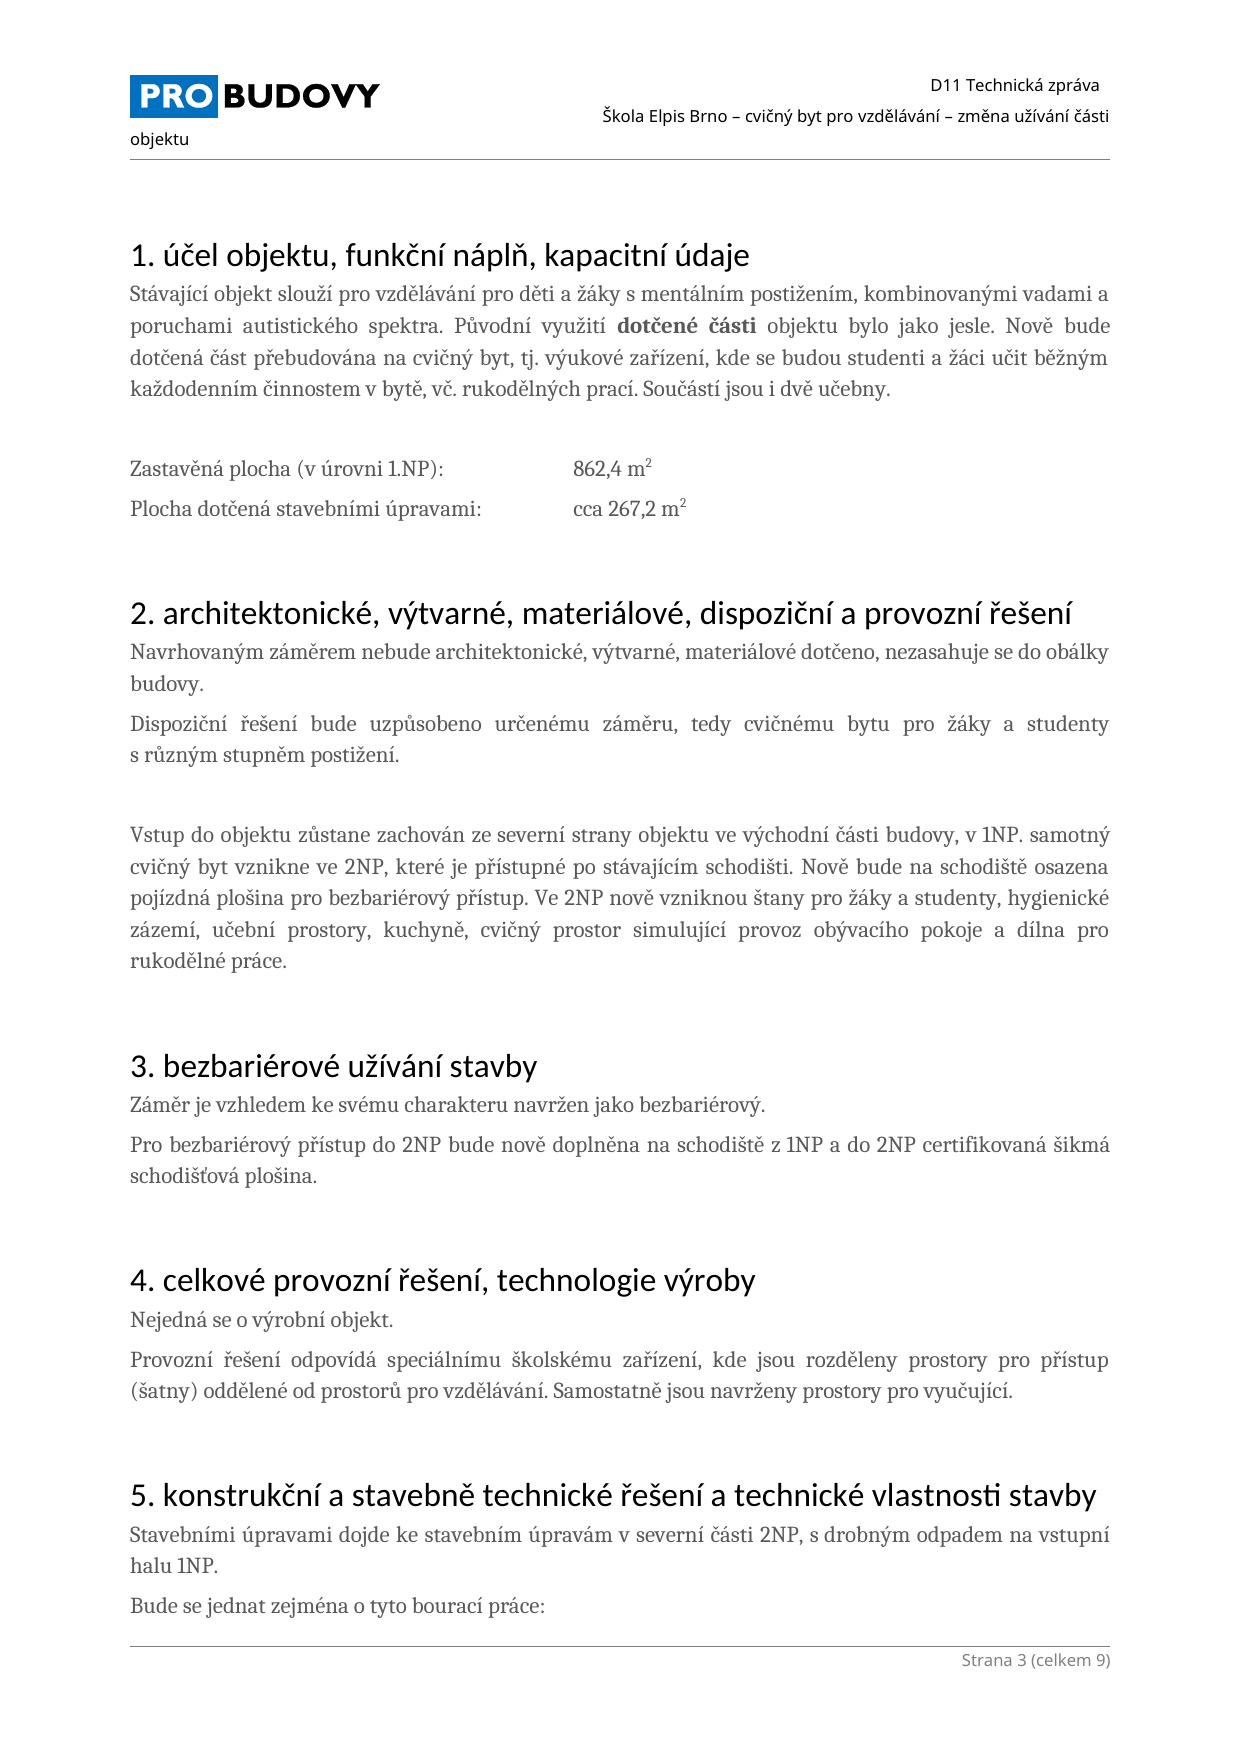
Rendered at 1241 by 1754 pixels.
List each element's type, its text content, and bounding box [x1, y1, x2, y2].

text Bude se jednat zejména o tyto bourací práce: [130, 1593, 1110, 1619]
text 1. účel objektu, funkční náplň, kapacitní údaje [130, 234, 1110, 275]
text Pro bezbariérový přístup do 2NP bude nově doplněna na schodiště z 1NP a do 2NP certifikovaná šikmá schodišťová plošina. [130, 1131, 1110, 1189]
text Plocha dotčená stavebními úpravami: cca 267,2 m2 [130, 496, 1110, 522]
text 3. bezbariérové užívání stavby [130, 1044, 1110, 1085]
text Záměr je vzhledem ke svému charakteru navržen jako bezbariérový. [130, 1092, 1110, 1118]
text Dispoziční řešení bude uzpůsobeno určenému záměru, tedy cvičnému bytu pro žáky a studenty s různým stupněm postižení. [130, 711, 1110, 768]
text Stávající objekt slouží pro vzdělávání pro děti a žáky s mentálním postižením, kombinovanými vadami a poruchami autistického spektra. Původní využití dotčené části objektu bylo jako jesle. Nově bude dotčená část přebudována na cvičný byt, tj. výukové zařízení, kde se budou studenti a žáci učit běžným každodenním činnostem v bytě, vč. rukodělných prací. Součástí jsou i dvě učebny. [130, 281, 1110, 402]
text Vstup do objektu zůstane zachován ze severní strany objektu ve východní části budovy, v 1NP. samotný cvičný byt vznikne ve 2NP, které je přístupné po stávajícím schodišti. Nově bude na schodiště osazena pojízdná plošina pro bezbariérový přístup. Ve 2NP nově vzniknou štany pro žáky a studenty, hygienické zázemí, učební prostory, kuchyně, cvičný prostor simulující provoz obývacího pokoje a dílna pro rukodělné práce. [130, 822, 1110, 974]
text Nejedná se o výrobní objekt. [130, 1306, 1110, 1333]
text Navrhovaným záměrem nebude architektonické, výtvarné, materiálové dotčeno, nezasahuje se do obálky budovy. [130, 639, 1110, 697]
text 4. celkové provozní řešení, technologie výroby [130, 1259, 1110, 1300]
text 5. konstrukční a stavebně technické řešení a technické vlastnosti stavby [130, 1474, 1110, 1515]
text 2. architektonické, výtvarné, materiálové, dispoziční a provozní řešení [130, 592, 1110, 633]
text Zastavěná plocha (v úrovni 1.NP): 862,4 m2 [130, 456, 1110, 482]
text Stavebními úpravami dojde ke stavebním úpravám v severní části 2NP, s drobným odpadem na vstupní halu 1NP. [130, 1521, 1110, 1579]
text Provozní řešení odpovídá speciálnímu školskému zařízení, kde jsou rozděleny prostory pro přístup (šatny) oddělené od prostorů pro vzdělávání. Samostatně jsou navrženy prostory pro vyučující. [130, 1346, 1110, 1404]
